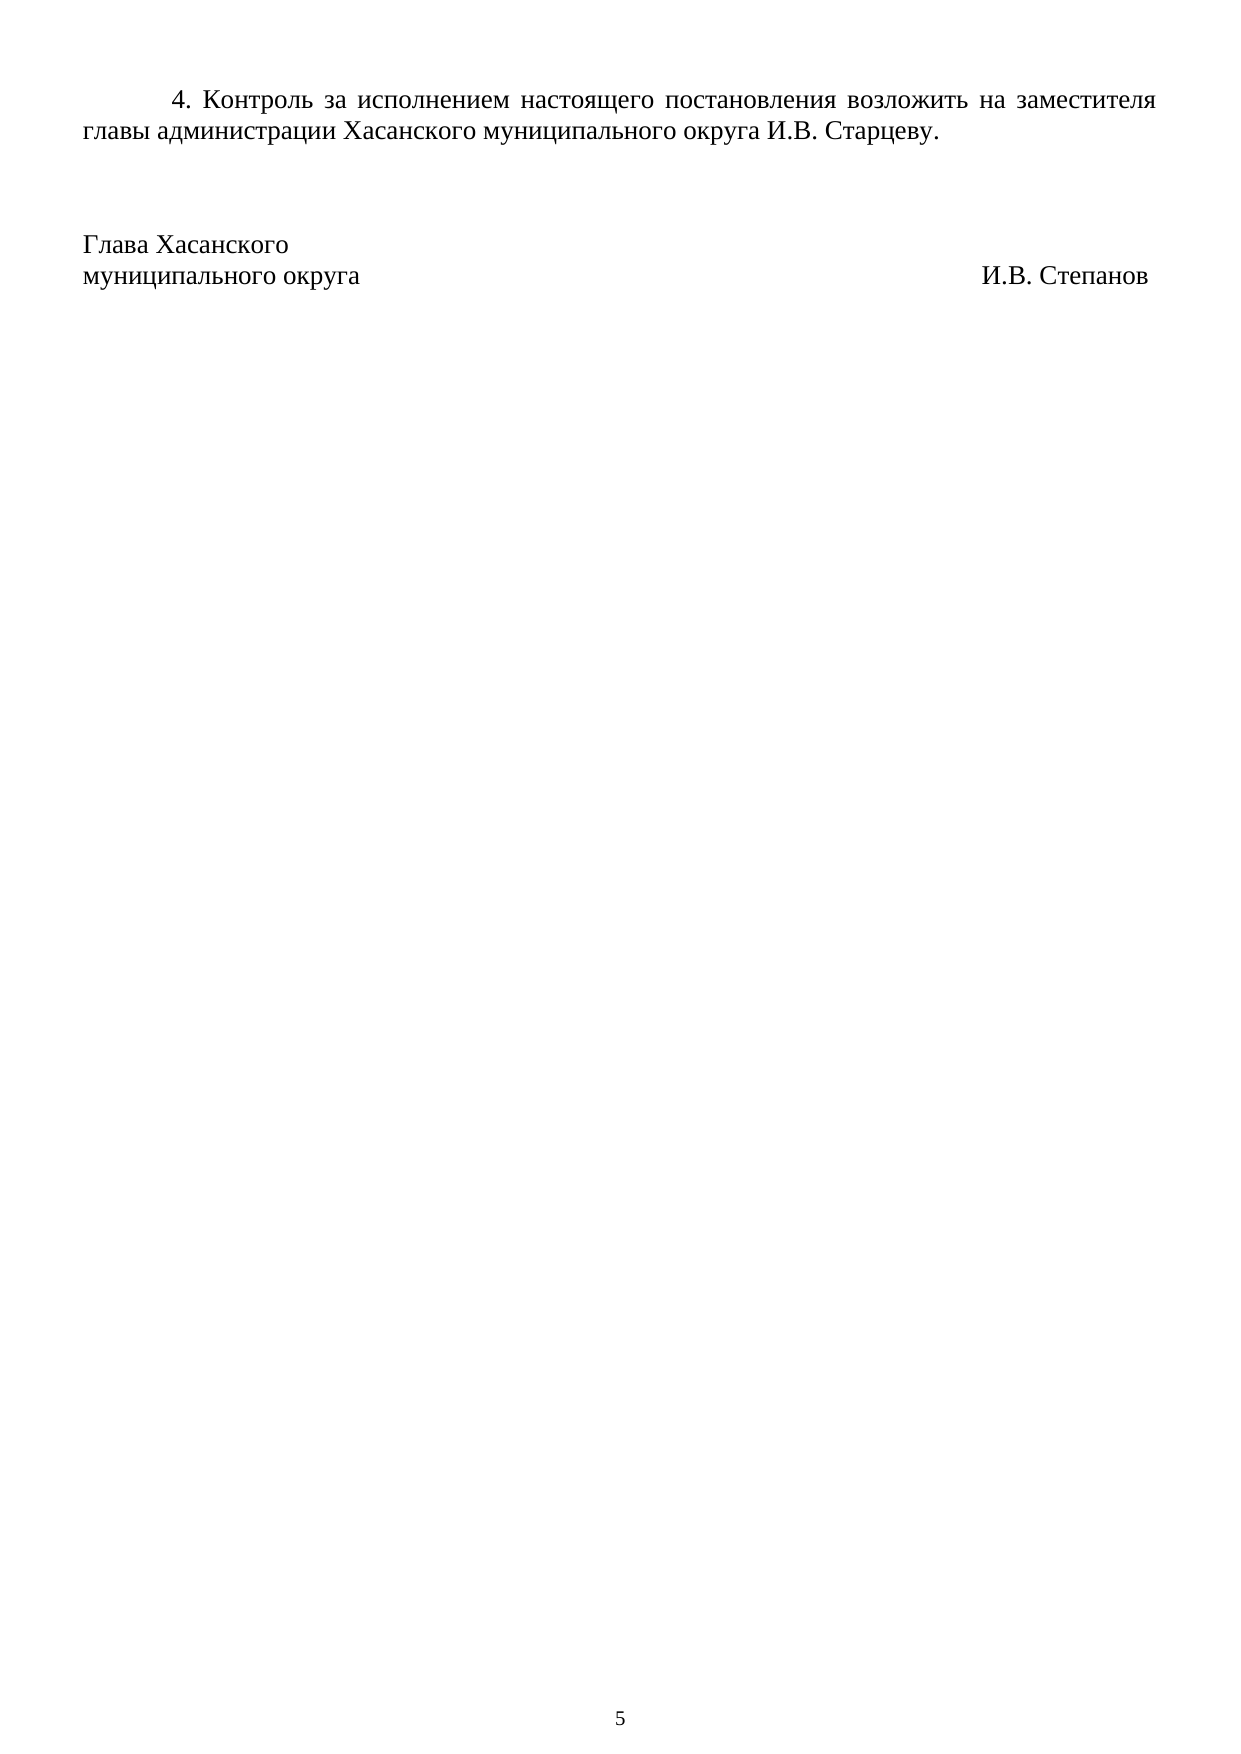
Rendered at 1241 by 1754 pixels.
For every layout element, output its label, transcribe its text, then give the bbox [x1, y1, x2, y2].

text муниципального округа И.В. Степанов [83, 259, 1157, 290]
text Глава Хасанского [83, 228, 1157, 259]
text 4. Контроль за исполнением настоящего постановления возложить на заместителя главы администрации Хасанского муниципального округа И.В. Старцеву. [83, 83, 1157, 145]
